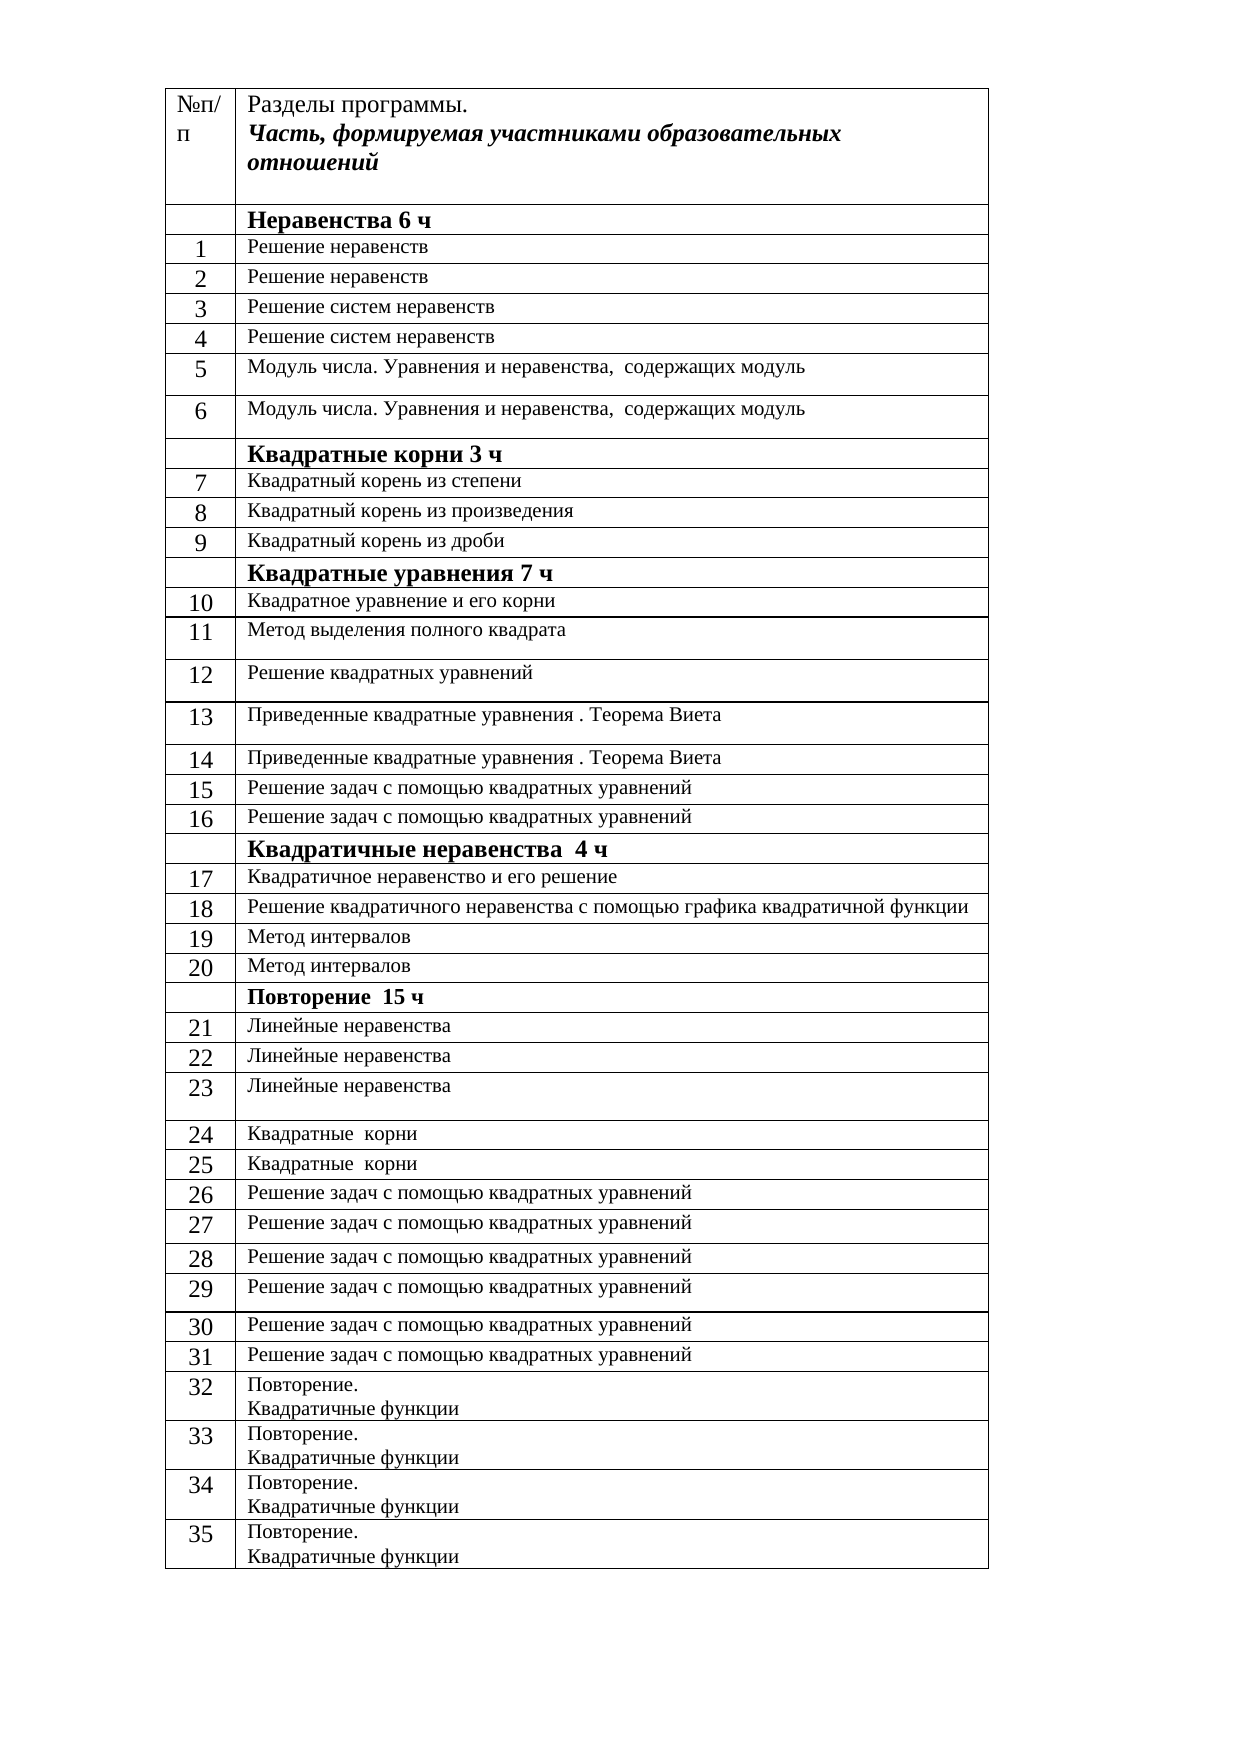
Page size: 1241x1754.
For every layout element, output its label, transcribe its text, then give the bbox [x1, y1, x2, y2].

table_cell Модуль числа. Уравнения и неравенства, содержащих модуль [236, 396, 988, 438]
table_cell 26 [166, 1180, 235, 1209]
table_cell 21 [166, 1013, 235, 1042]
table_cell 6 [166, 396, 235, 438]
table_header №п/п [166, 89, 235, 204]
table_cell 10 [166, 588, 235, 616]
table_cell Квадратный корень из степени [236, 469, 988, 497]
table_cell [166, 205, 235, 233]
table_cell 18 [166, 894, 235, 923]
table_cell 13 [166, 703, 235, 744]
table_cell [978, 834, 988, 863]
table_cell Линейные неравенства [236, 1013, 988, 1042]
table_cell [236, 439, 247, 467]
table_cell Повторение. Квадратичные функции [236, 1470, 988, 1518]
table_cell Квадратичное неравенство и его решение [236, 864, 988, 893]
table_cell 23 [166, 1073, 235, 1119]
table_cell 19 [166, 924, 235, 952]
table_cell 34 [166, 1470, 235, 1518]
table_cell 17 [166, 864, 235, 893]
table_cell 2 [166, 264, 235, 293]
table_cell Приведенные квадратные уравнения . Теорема Виета [236, 745, 988, 774]
table_cell Решение задач с помощью квадратных уравнений [236, 775, 988, 803]
table_cell Квадратное уравнение и его корни [236, 588, 988, 616]
table_cell [166, 439, 235, 467]
table_cell Повторение. Квадратичные функции [236, 1372, 988, 1420]
table_cell Метод интервалов [236, 954, 988, 982]
table_cell 30 [166, 1313, 235, 1341]
table_cell 16 [166, 805, 235, 833]
table_cell 24 [166, 1121, 235, 1149]
table_cell 31 [166, 1342, 235, 1371]
table_cell Решение задач с помощью квадратных уравнений [236, 1210, 988, 1243]
table_cell Линейные неравенства [236, 1073, 988, 1119]
table_cell 25 [166, 1150, 235, 1179]
table_cell Метод интервалов [236, 924, 988, 952]
table_cell 22 [166, 1043, 235, 1072]
table_cell Повторение 15 ч [236, 983, 988, 1012]
table_cell Квадратный корень из дроби [236, 528, 988, 557]
table_cell Решение задач с помощью квадратных уравнений [236, 805, 988, 833]
table_cell 12 [166, 660, 235, 701]
table_cell Решение задач с помощью квадратных уравнений [236, 1274, 988, 1311]
table_cell 14 [166, 745, 235, 774]
table_cell Решение неравенств [236, 264, 988, 293]
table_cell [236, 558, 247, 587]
table_cell Решение задач с помощью квадратных уравнений [236, 1244, 988, 1273]
table_cell 11 [166, 618, 235, 659]
table_cell Приведенные квадратные уравнения . Теорема Виета [236, 703, 988, 744]
table_cell Решение систем неравенств [236, 324, 988, 353]
table_cell Квадратный корень из произведения [236, 498, 988, 527]
table_cell 15 [166, 775, 235, 803]
table_cell 27 [166, 1210, 235, 1243]
table_cell 35 [166, 1520, 235, 1568]
table_cell Решение квадратных уравнений [236, 660, 988, 701]
table_cell 5 [166, 354, 235, 395]
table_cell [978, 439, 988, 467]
table_cell 32 [166, 1372, 235, 1420]
table_cell Повторение. Квадратичные функции [236, 1421, 988, 1469]
table_cell [166, 558, 235, 587]
table_cell Метод выделения полного квадрата [236, 618, 988, 659]
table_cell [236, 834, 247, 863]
table_cell Решение задач с помощью квадратных уравнений [236, 1342, 988, 1371]
table_cell 33 [166, 1421, 235, 1469]
table_cell Квадратные корни [236, 1121, 988, 1149]
table_cell Решение задач с помощью квадратных уравнений [236, 1180, 988, 1209]
table_cell 29 [166, 1274, 235, 1311]
table_cell Решение задач с помощью квадратных уравнений [236, 1313, 988, 1341]
table_cell [166, 834, 235, 863]
table_cell Повторение. Квадратичные функции [236, 1520, 988, 1568]
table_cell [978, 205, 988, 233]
table_cell 3 [166, 294, 235, 323]
table_cell [166, 983, 235, 1012]
table_cell 28 [166, 1244, 235, 1273]
table_cell 7 [166, 469, 235, 497]
table_cell Решение систем неравенств [236, 294, 988, 323]
table_header Разделы программы. Часть, формируемая участниками образовательных отношений [236, 89, 988, 204]
table_cell Квадратные корни [236, 1150, 988, 1179]
table_cell 4 [166, 324, 235, 353]
table_cell 20 [166, 954, 235, 982]
table_cell Решение квадратичного неравенства с помощью графика квадратичной функции [236, 894, 988, 923]
table_cell 9 [166, 528, 235, 557]
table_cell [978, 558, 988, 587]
table_cell Решение неравенств [236, 235, 988, 263]
table_cell Линейные неравенства [236, 1043, 988, 1072]
table_cell Модуль числа. Уравнения и неравенства, содержащих модуль [236, 354, 988, 395]
table_cell 1 [166, 235, 235, 263]
table_cell 8 [166, 498, 235, 527]
